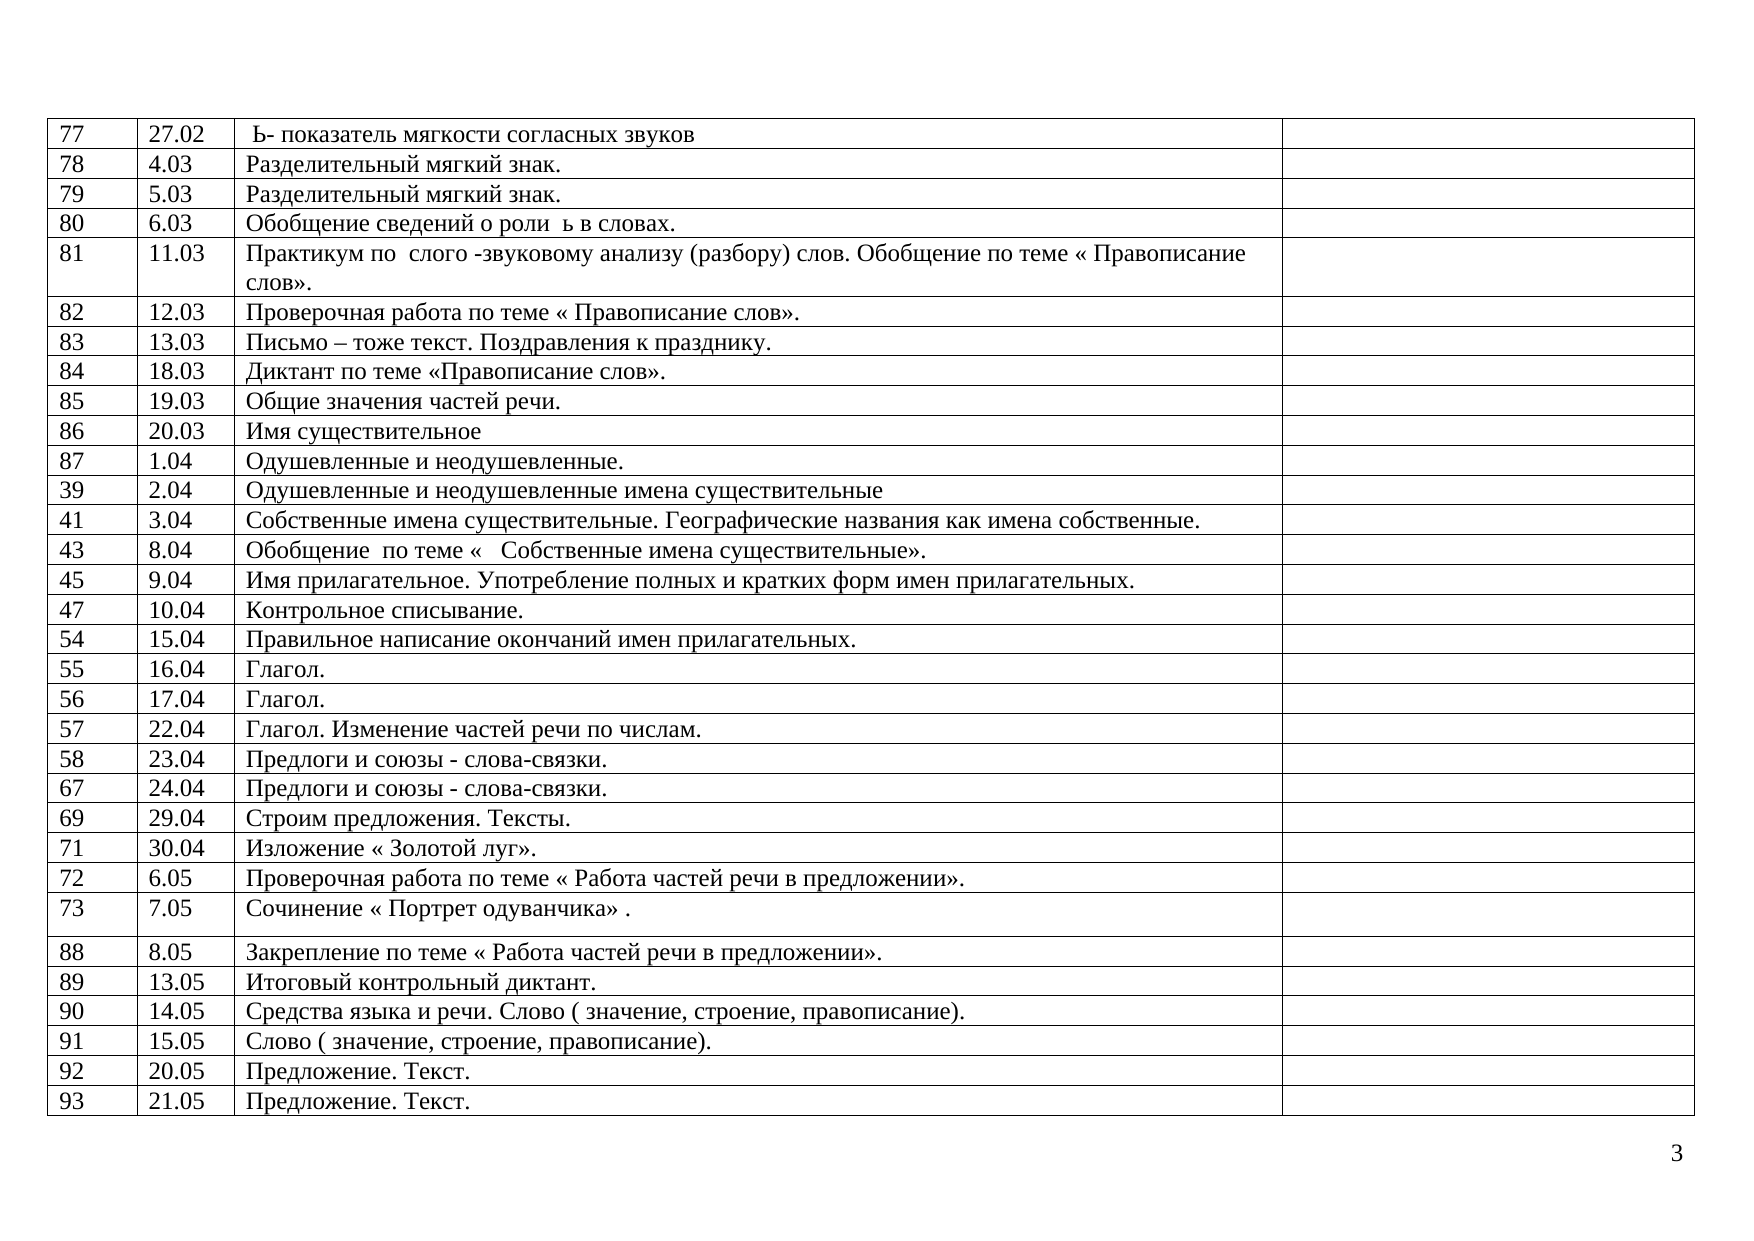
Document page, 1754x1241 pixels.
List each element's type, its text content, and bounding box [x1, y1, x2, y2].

table_cell Предложение. Текст. [235, 1086, 1282, 1114]
table_cell Слово ( значение, строение, правописание). [235, 1026, 1282, 1055]
table_cell Общие значения частей речи. [235, 386, 1282, 415]
table_cell [1283, 238, 1694, 296]
table_cell [1283, 744, 1694, 772]
table_cell 11.03 [138, 238, 234, 296]
table_cell 5.03 [138, 179, 234, 207]
table_cell 85 [48, 386, 137, 415]
table_cell 73 [48, 893, 137, 936]
table_cell 19.03 [138, 386, 234, 415]
table_cell [1283, 179, 1694, 207]
table_cell 89 [48, 967, 137, 995]
table_cell [1283, 833, 1694, 862]
table_cell [1283, 356, 1694, 385]
table_cell 69 [48, 803, 137, 832]
table_cell Письмо – тоже текст. Поздравления к празднику. [235, 327, 1282, 355]
table_cell 30.04 [138, 833, 234, 862]
table_cell 41 [48, 505, 137, 534]
table_cell [1283, 565, 1694, 594]
table_cell Практикум по слого -звуковому анализу (разбору) слов. Обобщение по теме « Правописание слов». [235, 238, 1282, 296]
table_cell 4.03 [138, 149, 234, 178]
table_cell 3.04 [138, 505, 234, 534]
table_cell [1283, 595, 1694, 623]
table_cell 83 [48, 327, 137, 355]
table_cell [1283, 1026, 1694, 1055]
table_cell Предлоги и союзы - слова-связки. [235, 774, 1282, 802]
table_cell Разделительный мягкий знак. [235, 179, 1282, 207]
table_cell 9.04 [138, 565, 234, 594]
table_cell Строим предложения. Тексты. [235, 803, 1282, 832]
table_cell 47 [48, 595, 137, 623]
table_cell 79 [48, 179, 137, 207]
table_cell 67 [48, 774, 137, 802]
table_cell [1283, 684, 1694, 713]
table_cell 43 [48, 535, 137, 564]
table_cell [1283, 714, 1694, 743]
table_cell Предлоги и союзы - слова-связки. [235, 744, 1282, 772]
table_cell 81 [48, 238, 137, 296]
table_cell Проверочная работа по теме « Работа частей речи в предложении». [235, 863, 1282, 892]
table_cell 20.03 [138, 416, 234, 445]
table_cell Диктант по теме «Правописание слов». [235, 356, 1282, 385]
table_cell 15.04 [138, 625, 234, 653]
table_cell Глагол. Изменение частей речи по числам. [235, 714, 1282, 743]
table_cell 72 [48, 863, 137, 892]
table_cell [1283, 893, 1694, 936]
table_cell Обобщение сведений о роли ь в словах. [235, 209, 1282, 237]
table_cell 84 [48, 356, 137, 385]
table_cell Собственные имена существительные. Географические названия как имена собственные. [235, 505, 1282, 534]
table_cell 13.03 [138, 327, 234, 355]
table_cell 24.04 [138, 774, 234, 802]
table_cell 87 [48, 446, 137, 474]
table_cell [1283, 1086, 1694, 1114]
table_cell 77 [48, 119, 137, 148]
table_cell Обобщение по теме « Собственные имена существительные». [235, 535, 1282, 564]
table_cell [1283, 996, 1694, 1025]
table_cell 80 [48, 209, 137, 237]
table_cell [1283, 803, 1694, 832]
table_cell 13.05 [138, 967, 234, 995]
table_cell Глагол. [235, 684, 1282, 713]
table_cell Имя прилагательное. Употребление полных и кратких форм имен прилагательных. [235, 565, 1282, 594]
table_cell [1283, 505, 1694, 534]
table_cell Одушевленные и неодушевленные. [235, 446, 1282, 474]
table_cell 7.05 [138, 893, 234, 936]
table_cell [1283, 535, 1694, 564]
table_cell 29.04 [138, 803, 234, 832]
table_cell 71 [48, 833, 137, 862]
table_cell [1283, 654, 1694, 683]
table_cell 2.04 [138, 476, 234, 504]
table_cell Имя существительное [235, 416, 1282, 445]
table_cell Правильное написание окончаний имен прилагательных. [235, 625, 1282, 653]
table_cell 14.05 [138, 996, 234, 1025]
table_cell [1283, 967, 1694, 995]
table_cell 90 [48, 996, 137, 1025]
table_cell 23.04 [138, 744, 234, 772]
table_cell 86 [48, 416, 137, 445]
table_cell 6.03 [138, 209, 234, 237]
table_cell 20.05 [138, 1056, 234, 1085]
table_cell Разделительный мягкий знак. [235, 149, 1282, 178]
table_cell [1283, 863, 1694, 892]
table_cell 88 [48, 937, 137, 966]
table_cell 58 [48, 744, 137, 772]
table_cell 39 [48, 476, 137, 504]
table_cell 56 [48, 684, 137, 713]
table_cell 82 [48, 297, 137, 326]
table_cell 15.05 [138, 1026, 234, 1055]
table_cell [1283, 297, 1694, 326]
table_cell [1283, 119, 1694, 148]
table_cell 92 [48, 1056, 137, 1085]
table_cell Ь- показатель мягкости согласных звуков [235, 119, 1282, 148]
table_cell 57 [48, 714, 137, 743]
table_cell Изложение « Золотой луг». [235, 833, 1282, 862]
table_cell 45 [48, 565, 137, 594]
table_cell 27.02 [138, 119, 234, 148]
table_cell 16.04 [138, 654, 234, 683]
table_cell [1283, 1056, 1694, 1085]
table_cell [1283, 209, 1694, 237]
table_cell 6.05 [138, 863, 234, 892]
table_cell Сочинение « Портрет одуванчика» . [235, 893, 1282, 936]
table_cell Глагол. [235, 654, 1282, 683]
table_cell [1283, 625, 1694, 653]
table_cell 91 [48, 1026, 137, 1055]
table_cell 12.03 [138, 297, 234, 326]
table_cell [1283, 476, 1694, 504]
table_cell Контрольное списывание. [235, 595, 1282, 623]
table_cell 8.04 [138, 535, 234, 564]
table_cell 17.04 [138, 684, 234, 713]
table_cell [1283, 327, 1694, 355]
table_cell [1283, 937, 1694, 966]
table_cell Средства языка и речи. Слово ( значение, строение, правописание). [235, 996, 1282, 1025]
table_cell [1283, 149, 1694, 178]
table_cell 1.04 [138, 446, 234, 474]
table_cell Проверочная работа по теме « Правописание слов». [235, 297, 1282, 326]
table_cell Закрепление по теме « Работа частей речи в предложении». [235, 937, 1282, 966]
table_cell Итоговый контрольный диктант. [235, 967, 1282, 995]
table_cell 8.05 [138, 937, 234, 966]
table_cell 54 [48, 625, 137, 653]
table_cell 55 [48, 654, 137, 683]
table_cell Предложение. Текст. [235, 1056, 1282, 1085]
table_cell 78 [48, 149, 137, 178]
table_cell 21.05 [138, 1086, 234, 1114]
table_cell [1283, 774, 1694, 802]
table_cell [1283, 446, 1694, 474]
table_cell Одушевленные и неодушевленные имена существительные [235, 476, 1282, 504]
table_cell 10.04 [138, 595, 234, 623]
table_cell 22.04 [138, 714, 234, 743]
table_cell 18.03 [138, 356, 234, 385]
table_cell [1283, 416, 1694, 445]
table_cell [1283, 386, 1694, 415]
table_cell 93 [48, 1086, 137, 1114]
